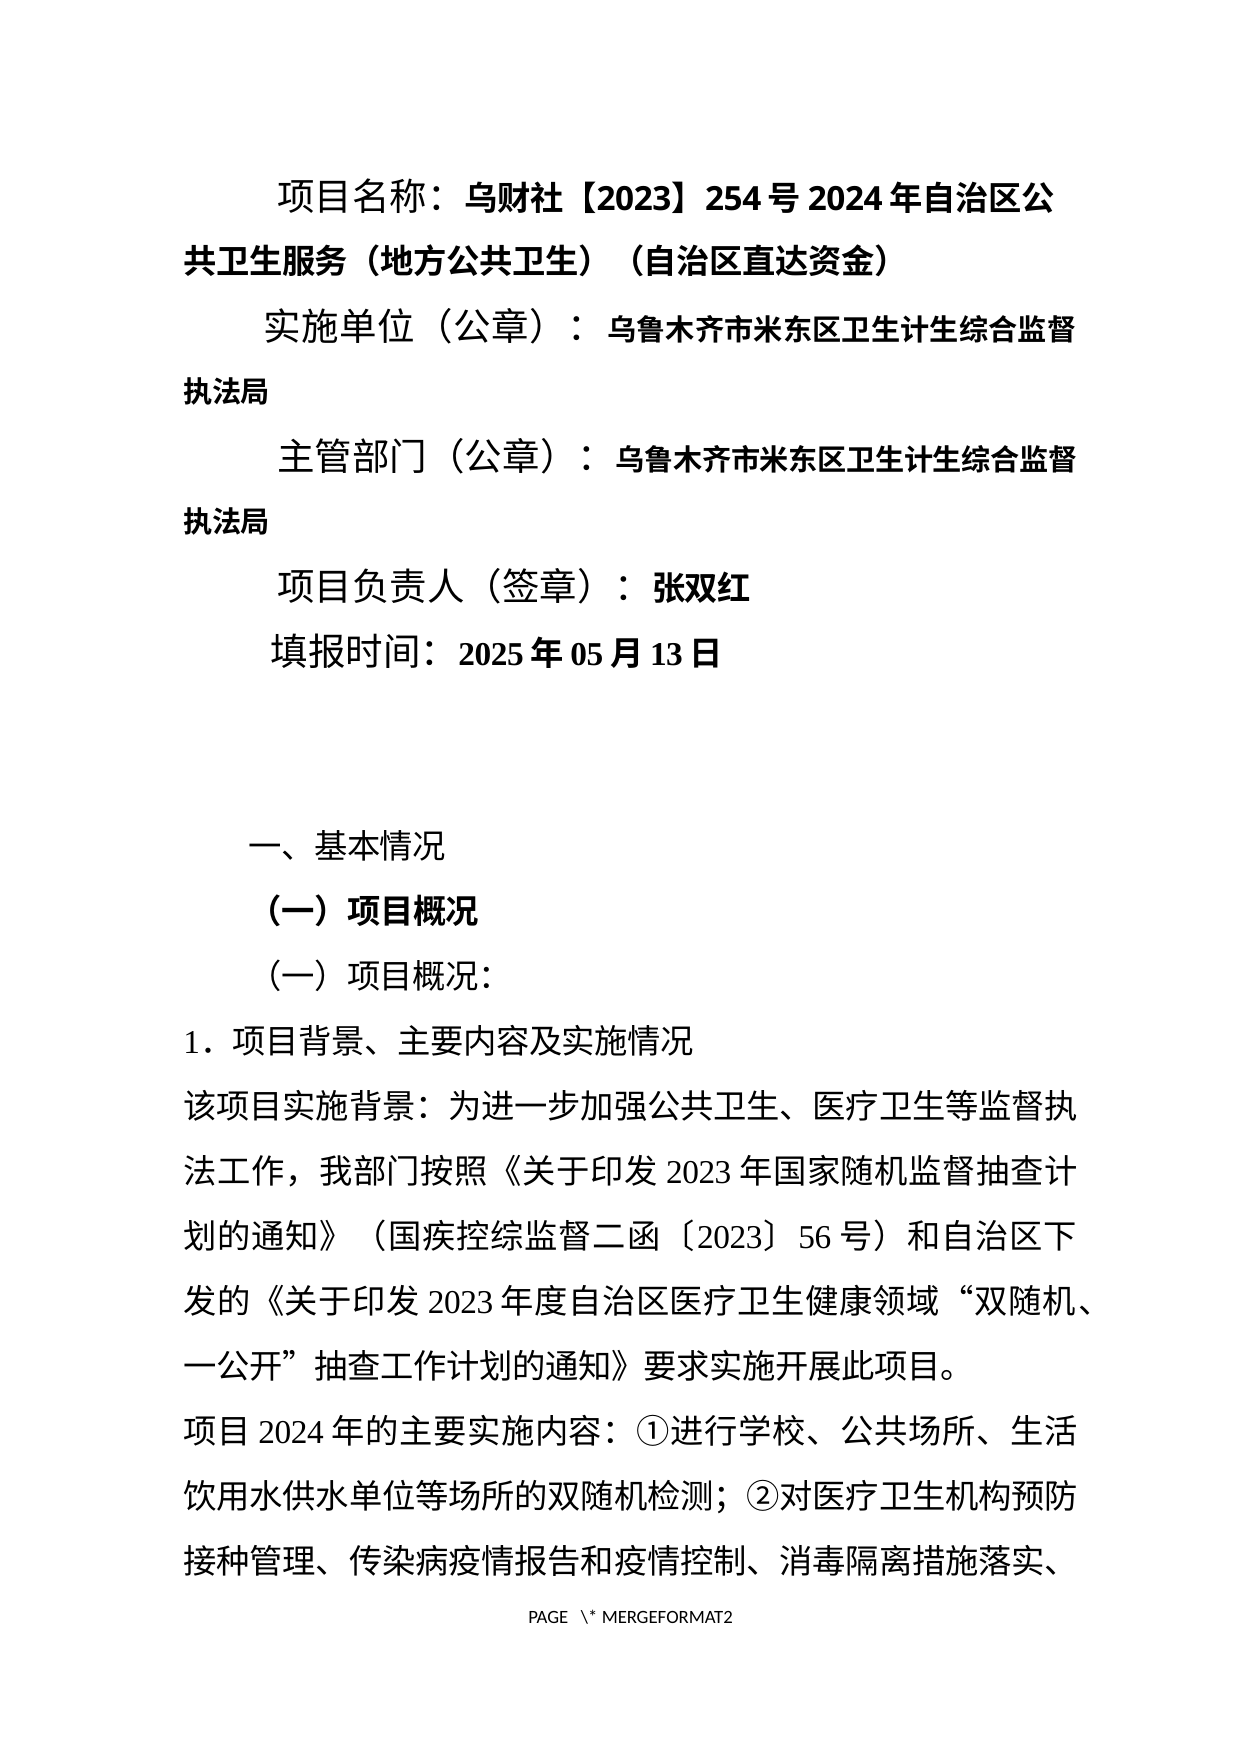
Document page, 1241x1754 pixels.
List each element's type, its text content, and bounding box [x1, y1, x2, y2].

text 项目负责人（签章）：张双红 [183, 552, 1078, 617]
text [183, 942, 1078, 1592]
text 填报时间：2025年05月13日 [211, 617, 1078, 682]
text 实施单位（公章）：乌鲁木齐市米东区卫生计生综合监督执法局 [183, 292, 1078, 422]
text 主管部门（公章）：乌鲁木齐市米东区卫生计生综合监督执法局 [183, 422, 1078, 552]
text 项目名称：乌财社【2023】254号2024年自治区公共卫生服务（地方公共卫生）（自治区直达资金） [183, 162, 1078, 292]
text 一、基本情况 [183, 812, 1078, 877]
text （一）项目概况 [183, 877, 1078, 942]
